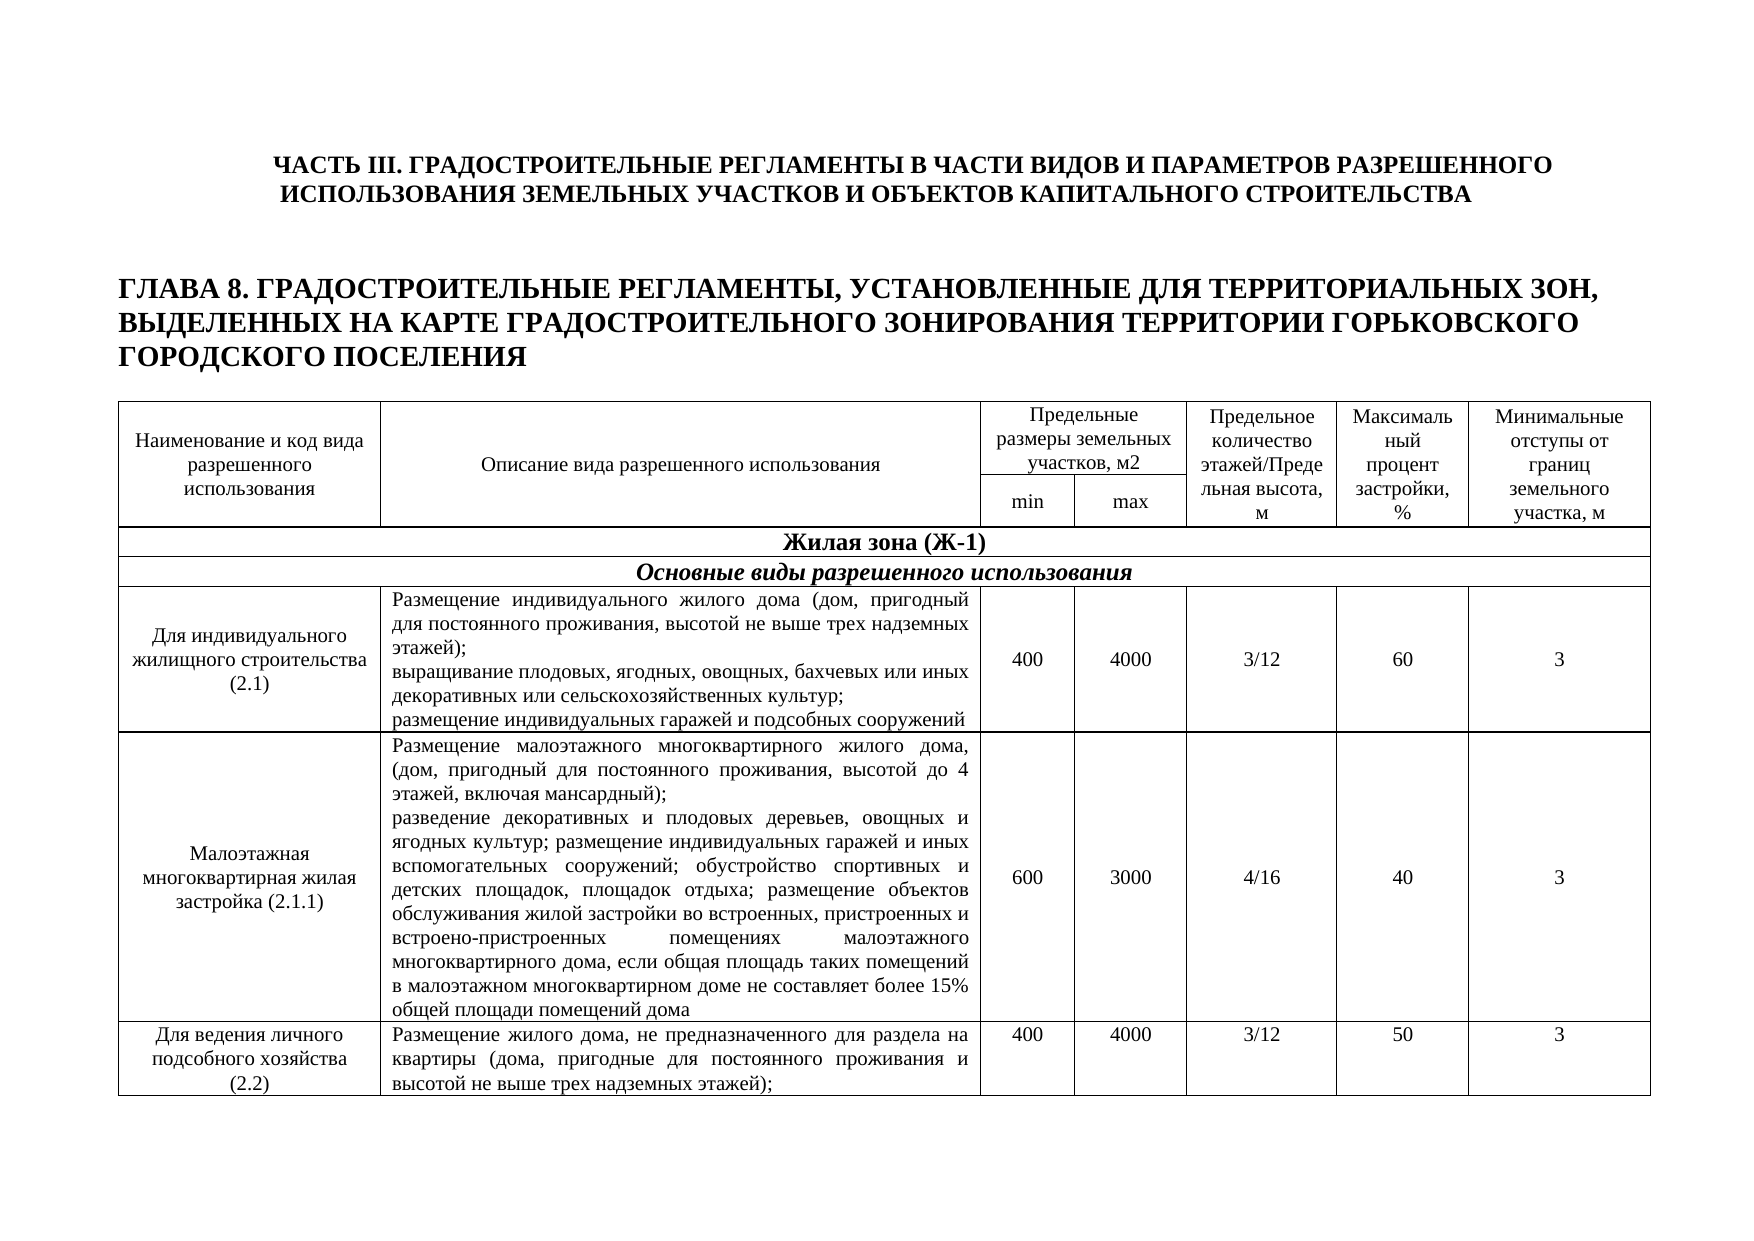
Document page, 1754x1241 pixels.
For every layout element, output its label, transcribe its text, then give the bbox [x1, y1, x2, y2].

table_cell 4000 [1075, 1022, 1186, 1094]
table_cell 400 [981, 1022, 1074, 1094]
table_cell 3 [1469, 733, 1650, 1021]
table_cell max [1075, 475, 1186, 526]
table_cell 3/12 [1187, 1022, 1336, 1094]
table_cell Для индивидуального жилищного строительства (2.1) [119, 587, 380, 731]
table_cell 40 [1337, 733, 1468, 1021]
table_cell Для ведения личного подсобного хозяйства (2.2) [119, 1022, 380, 1094]
table_cell Размещение индивидуального жилого дома (дом, пригодный для постоянного проживания, высотой не выше трех надземных этажей); выращивание плодовых, ягодных, овощных, бахчевых или иных декоративных или сельскохозяйственных культур; размещение индивидуальных гаражей и подсобных сооружений [381, 587, 980, 731]
text ЧАСТЬ III. ГРАДОСТРОИТЕЛЬНЫЕ РЕГЛАМЕНТЫ В ЧАСТИ ВИДОВ И ПАРАМЕТРОВ РАЗРЕШЕННОГО ИСПОЛЬЗОВАНИЯ ЗЕМЕЛЬНЫХ УЧАСТКОВ И ОБЪЕКТОВ КАПИТАЛЬНОГО СТРОИТЕЛЬСТВА [118, 150, 1634, 208]
table_header Минимальные отступы от границ земельного участка, м [1469, 402, 1650, 526]
table_cell 600 [981, 733, 1074, 1021]
table_cell Основные виды разрешенного использования [119, 557, 1650, 586]
table_cell Размещение малоэтажного многоквартирного жилого дома, (дом, пригодный для постоянного проживания, высотой до 4 этажей, включая мансардный); разведение декоративных и плодовых деревьев, овощных и ягодных культур; размещение индивидуальных гаражей и иных вспомогательных сооружений; обустройство спортивных и детских площадок, площадок отдыха; размещение объектов обслуживания жилой застройки во встроенных, пристроенных и встроено-пристроенных помещениях малоэтажного многоквартирного дома, если общая площадь таких помещений в малоэтажном многоквартирном доме не составляет более 15% общей площади помещений дома [381, 733, 980, 1021]
table_cell 3 [1469, 587, 1650, 731]
table_header Предельное количество этажей/Предельная высота, м [1187, 402, 1336, 526]
table_cell min [981, 475, 1074, 526]
table_cell 400 [981, 587, 1074, 731]
table_cell 4/16 [1187, 733, 1336, 1021]
table_header Предельные размеры земельных участков, м2 [981, 402, 1186, 474]
table_cell 3 [1469, 1022, 1650, 1094]
table_cell 50 [1337, 1022, 1468, 1094]
table_header Наименование и код вида разрешенного использования [119, 402, 380, 526]
table_header Максимальный процент застройки, % [1337, 402, 1468, 526]
table_cell 60 [1337, 587, 1468, 731]
table_cell 4000 [1075, 587, 1186, 731]
table_cell Малоэтажная многоквартирная жилая застройка (2.1.1) [119, 733, 380, 1021]
table_header Описание вида разрешенного использования [381, 402, 980, 526]
table_cell 3/12 [1187, 587, 1336, 731]
table_cell Жилая зона (Ж-1) [119, 528, 1650, 556]
table_cell 3000 [1075, 733, 1186, 1021]
text Глава 8. ГРАДОСТРОИТЕЛЬНЫЕ РЕГЛАМЕНТЫ, установленные для ТЕРРИТОРИАЛЬНЫХ ЗОН, ВЫДЕЛЕННЫХ НА карте градостроительного зонирования ТЕРРИТОРИИ ГОРЬКОВСКОГО ГОРОДСКОГО ПОСЕЛЕНИЯ [118, 272, 1639, 372]
